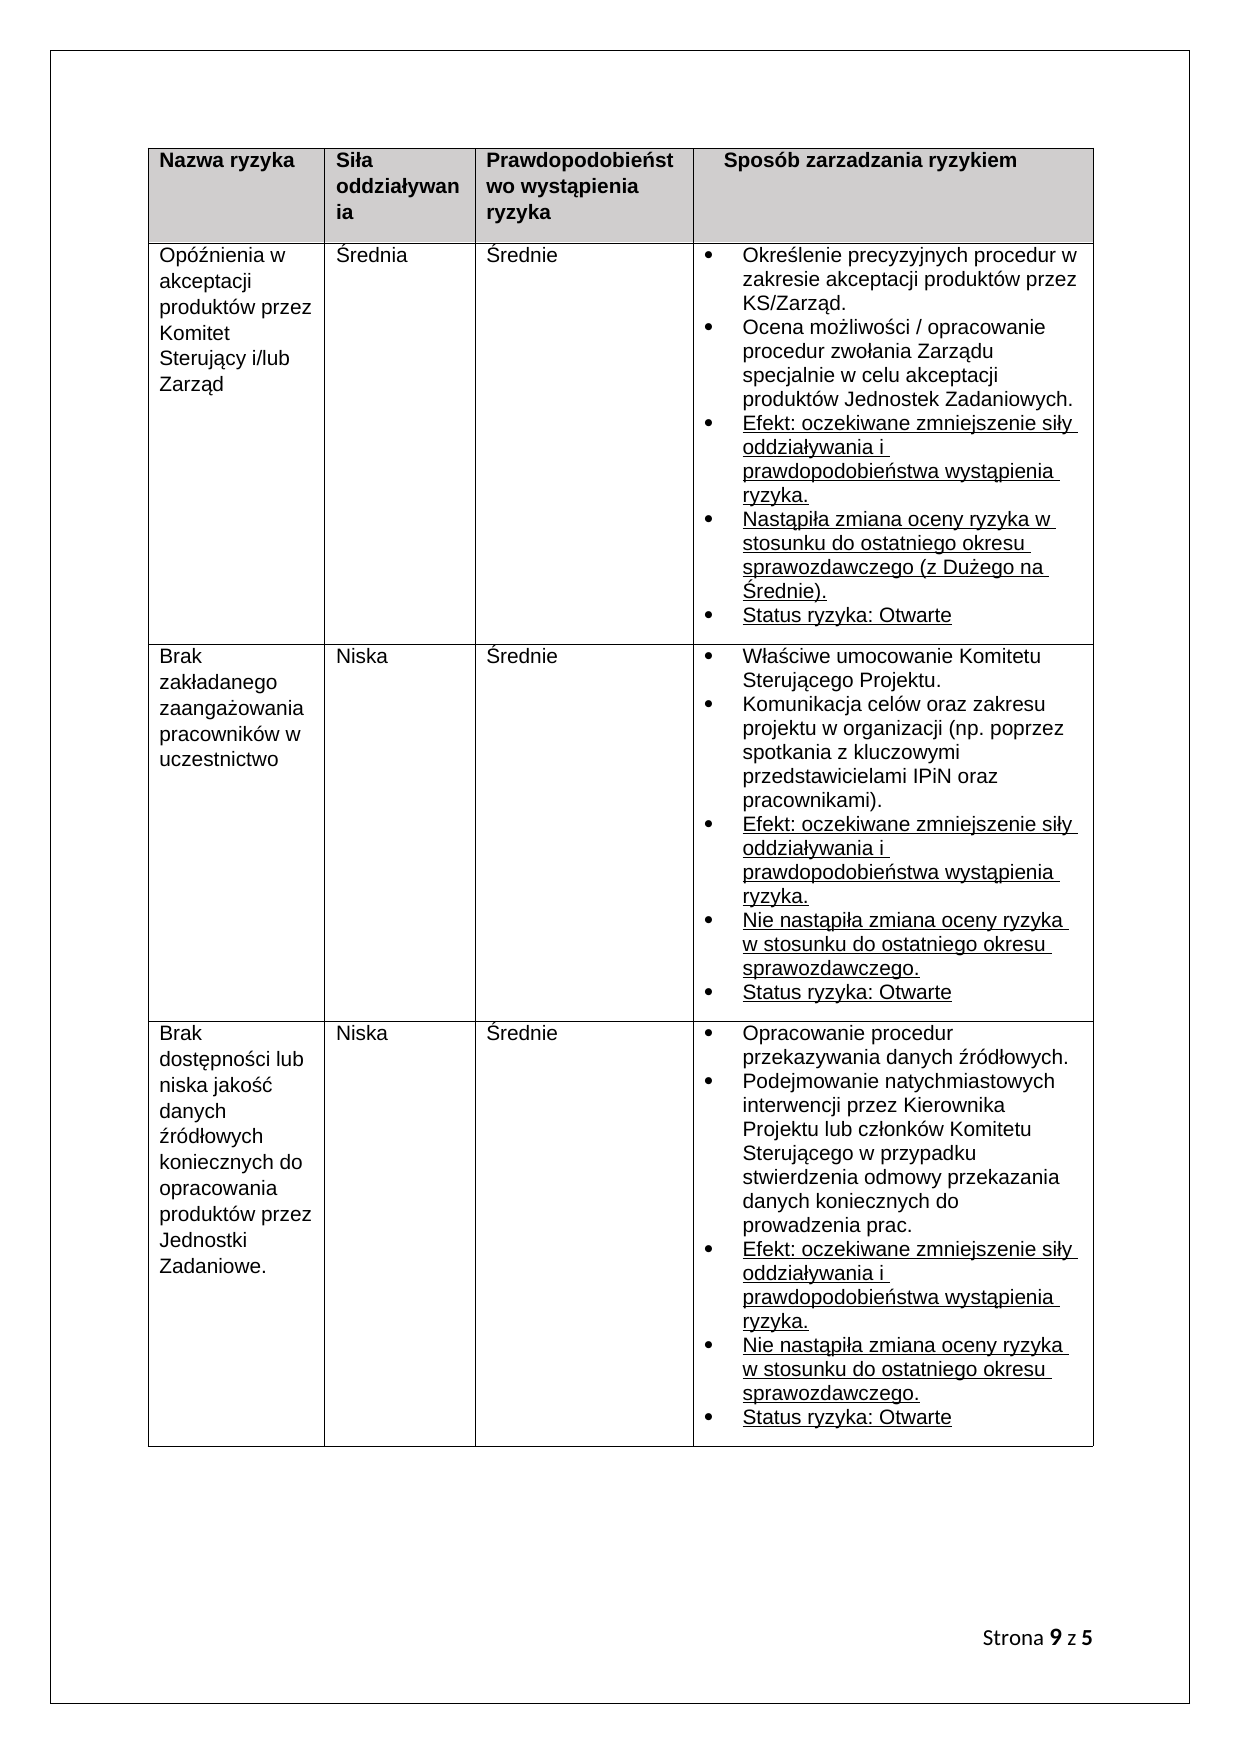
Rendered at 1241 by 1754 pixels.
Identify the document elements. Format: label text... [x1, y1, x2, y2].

table_cell Niska [325, 645, 475, 1021]
table_header Nazwa ryzyka [149, 149, 324, 242]
table_header Sposób zarzadzania ryzykiem [694, 149, 1093, 242]
table_cell Określenie precyzyjnych procedur w zakresie akceptacji produktów przez KS/Zarząd. Ocena możliwości / opracowanie procedur zwołania Zarządu specjalnie w celu akceptacji produktów Jednostek Zadaniowych. Efekt: oczekiwane zmniejszenie siły oddziaływania i prawdopodobieństwa wystąpienia ryzyka. Nastąpiła zmiana oceny ryzyka w stosunku do ostatniego okresu sprawozdawczego (z Dużego na Średnie). Status ryzyka: Otwarte [694, 244, 1093, 643]
table_cell Średnie [476, 645, 693, 1021]
table_cell Niska [325, 1022, 475, 1446]
table_header Prawdopodobieństwo wystąpienia ryzyka [476, 149, 693, 242]
table_cell Brak dostępności lub niska jakość danych źródłowych koniecznych do opracowania produktów przez Jednostki Zadaniowe. [149, 1022, 324, 1446]
table_cell Opracowanie procedur przekazywania danych źródłowych. Podejmowanie natychmiastowych interwencji przez Kierownika Projektu lub członków Komitetu Sterującego w przypadku stwierdzenia odmowy przekazania danych koniecznych do prowadzenia prac. Efekt: oczekiwane zmniejszenie siły oddziaływania i prawdopodobieństwa wystąpienia ryzyka. Nie nastąpiła zmiana oceny ryzyka w stosunku do ostatniego okresu sprawozdawczego. Status ryzyka: Otwarte [694, 1022, 1093, 1446]
table_cell Średnie [476, 1022, 693, 1446]
table_cell Właściwe umocowanie Komitetu Sterującego Projektu. Komunikacja celów oraz zakresu projektu w organizacji (np. poprzez spotkania z kluczowymi przedstawicielami IPiN oraz pracownikami). Efekt: oczekiwane zmniejszenie siły oddziaływania i prawdopodobieństwa wystąpienia ryzyka. Nie nastąpiła zmiana oceny ryzyka w stosunku do ostatniego okresu sprawozdawczego. Status ryzyka: Otwarte [694, 645, 1093, 1021]
table_cell Brak zakładanego zaangażowania pracowników w uczestnictwo [149, 645, 324, 1021]
table_cell Średnia [325, 244, 475, 643]
table_cell Opóźnienia w akceptacji produktów przez Komitet Sterujący i/lub Zarząd [149, 244, 324, 643]
table_cell Średnie [476, 244, 693, 643]
table_header Siła oddziaływania [325, 149, 475, 242]
